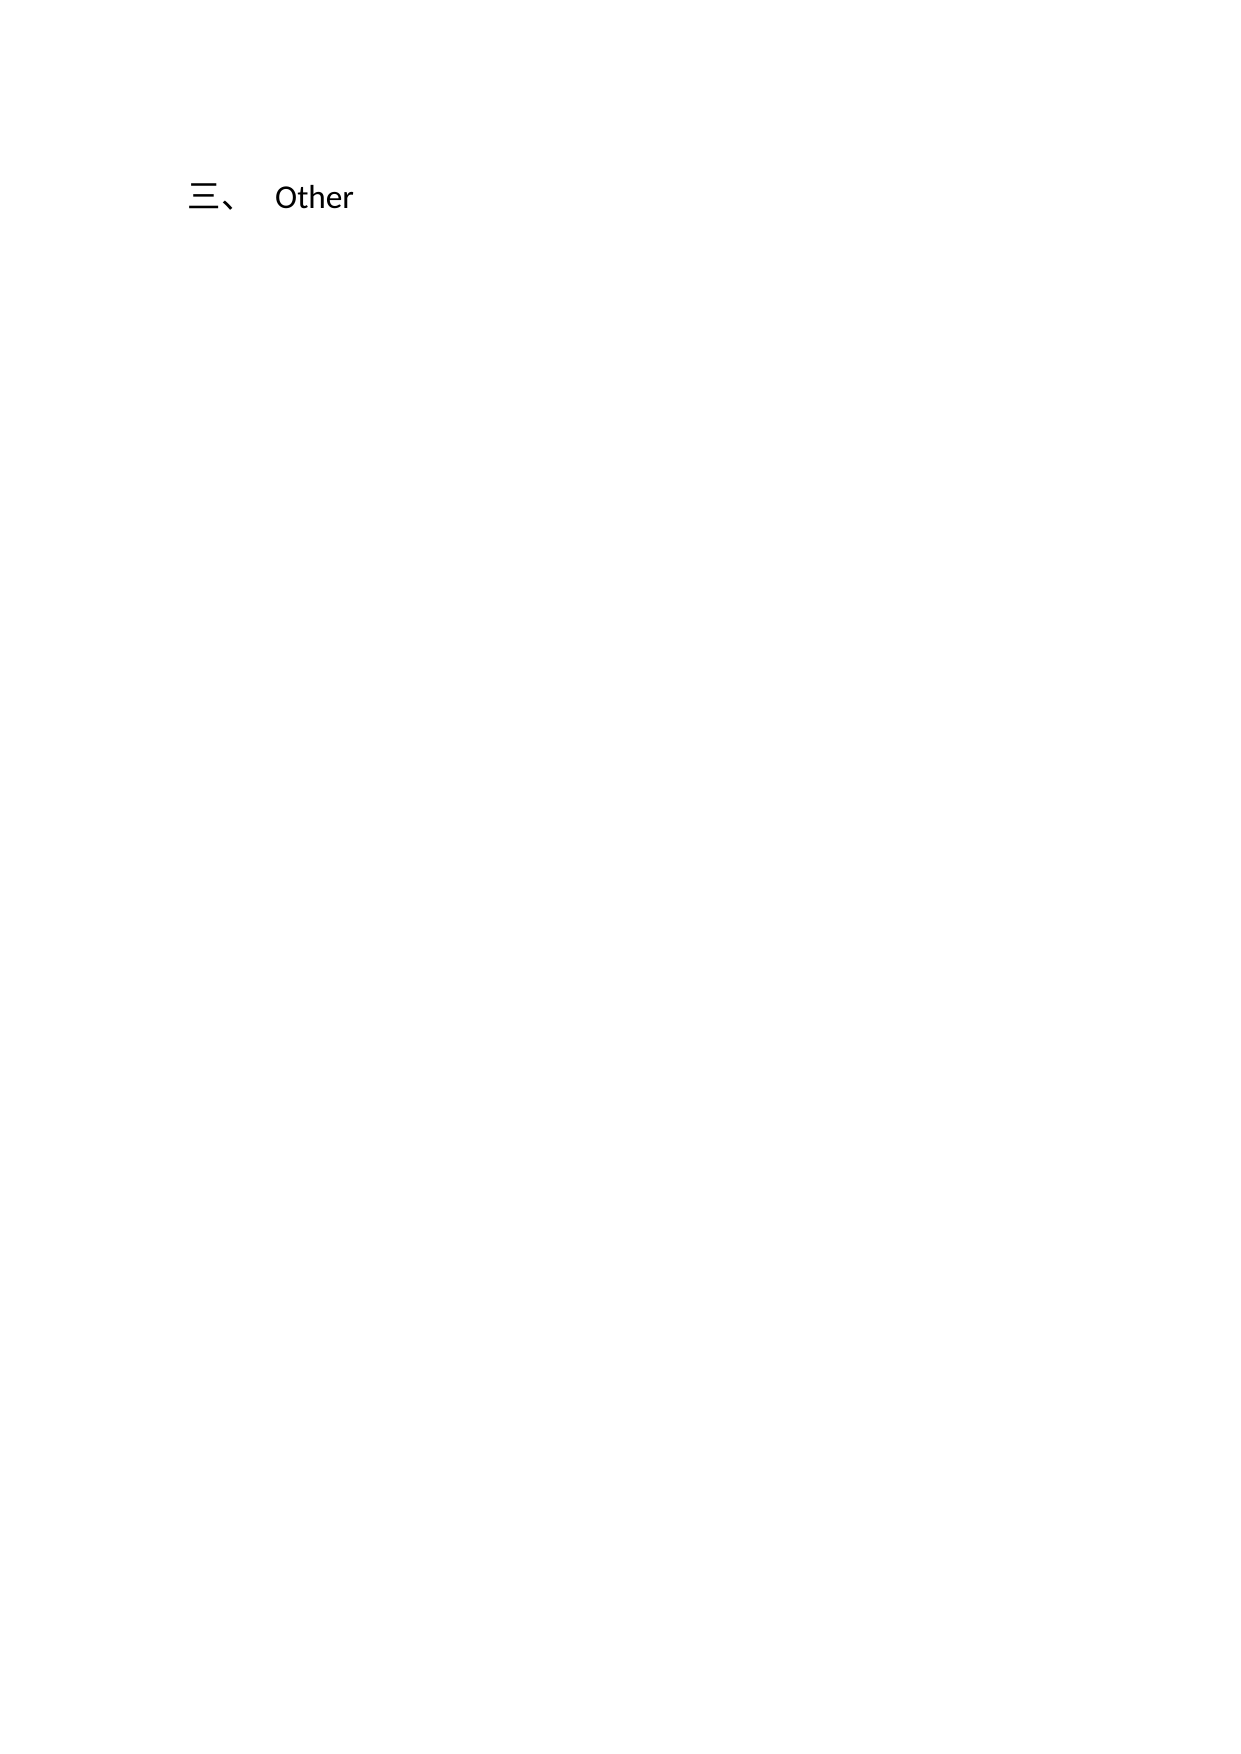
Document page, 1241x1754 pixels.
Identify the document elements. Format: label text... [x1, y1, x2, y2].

list Other [187, 162, 1053, 227]
